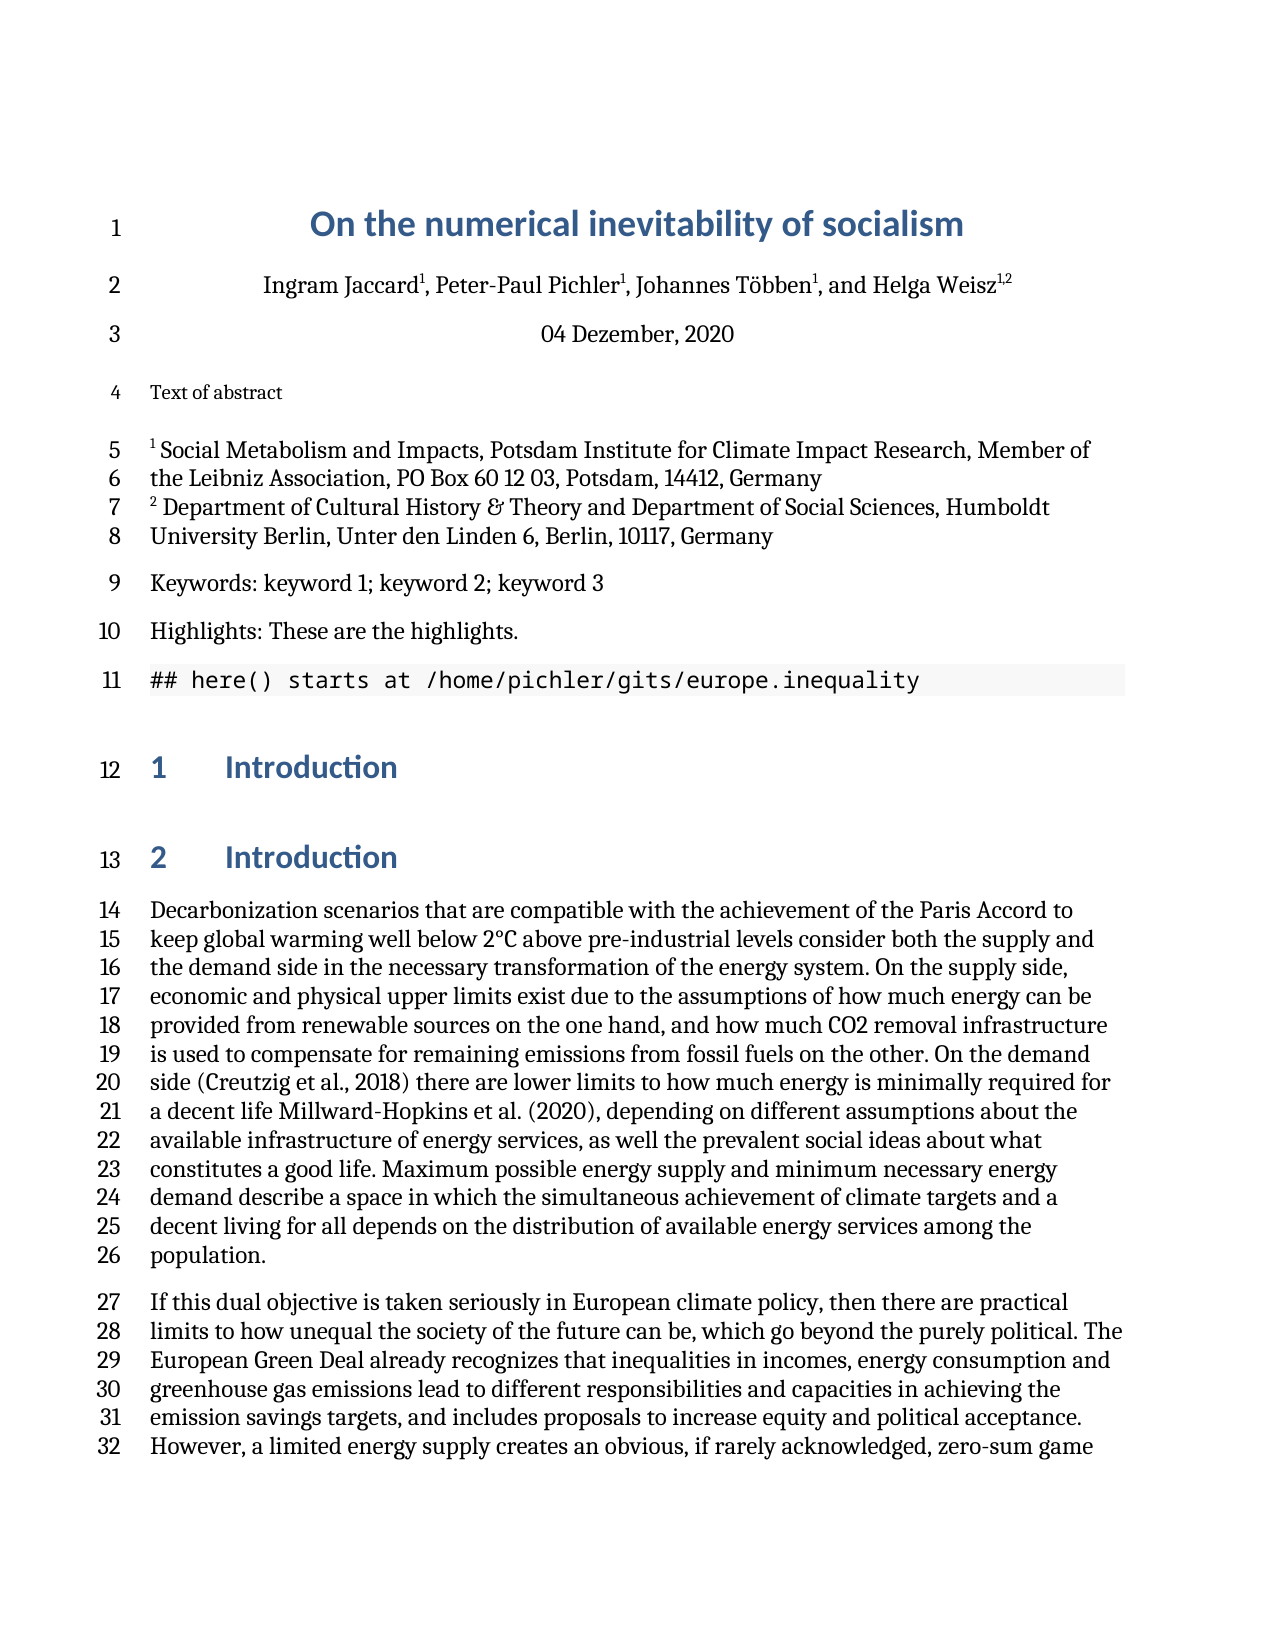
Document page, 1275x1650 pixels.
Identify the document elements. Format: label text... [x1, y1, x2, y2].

text 04 Dezember, 2020 [150, 320, 1125, 349]
text Ingram Jaccard1, Peter-Paul Pichler1, Johannes Többen1, and Helga Weisz1,2 [150, 271, 1125, 299]
title On the numerical inevitability of socialism [150, 200, 1125, 246]
text Decarbonization scenarios that are compatible with the achievement of the Paris Accord to keep global warming well below 2°C above pre-industrial levels consider both the supply and the demand side in the necessary transformation of the energy system. On the supply side, economic and physical upper limits exist due to the assumptions of how much energy can be provided from renewable sources on the one hand, and how much CO2 removal infrastructure is used to compensate for remaining emissions from fossil fuels on the other. On the demand side (Creutzig et al., 2018) there are lower limits to how much energy is minimally required for a decent life Millward-Hopkins et al. (2020), depending on different assumptions about the available infrastructure of energy services, as well the prevalent social ideas about what constitutes a good life. Maximum possible energy supply and minimum necessary energy demand describe a space in which the simultaneous achievement of climate targets and a decent living for all depends on the distribution of available energy services among the population. [150, 896, 1125, 1269]
text 1 Social Metabolism and Impacts, Potsdam Institute for Climate Impact Research, Member of the Leibniz Association, PO Box 60 12 03, Potsdam, 14412, Germany 2 Department of Cultural History & Theory and Department of Social Sciences, Humboldt University Berlin, Unter den Linden 6, Berlin, 10117, Germany [150, 436, 1125, 551]
text Text of abstract [150, 380, 1125, 404]
subtitle 1 Introduction [150, 746, 1125, 786]
text ## here() starts at /home/pichler/gits/europe.inequality [150, 664, 1125, 696]
subtitle 2 Introduction [150, 836, 1125, 877]
text Highlights: These are the highlights. [150, 617, 1125, 646]
text Keywords: keyword 1; keyword 2; keyword 3 [150, 569, 1125, 598]
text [150, 1288, 1125, 1461]
